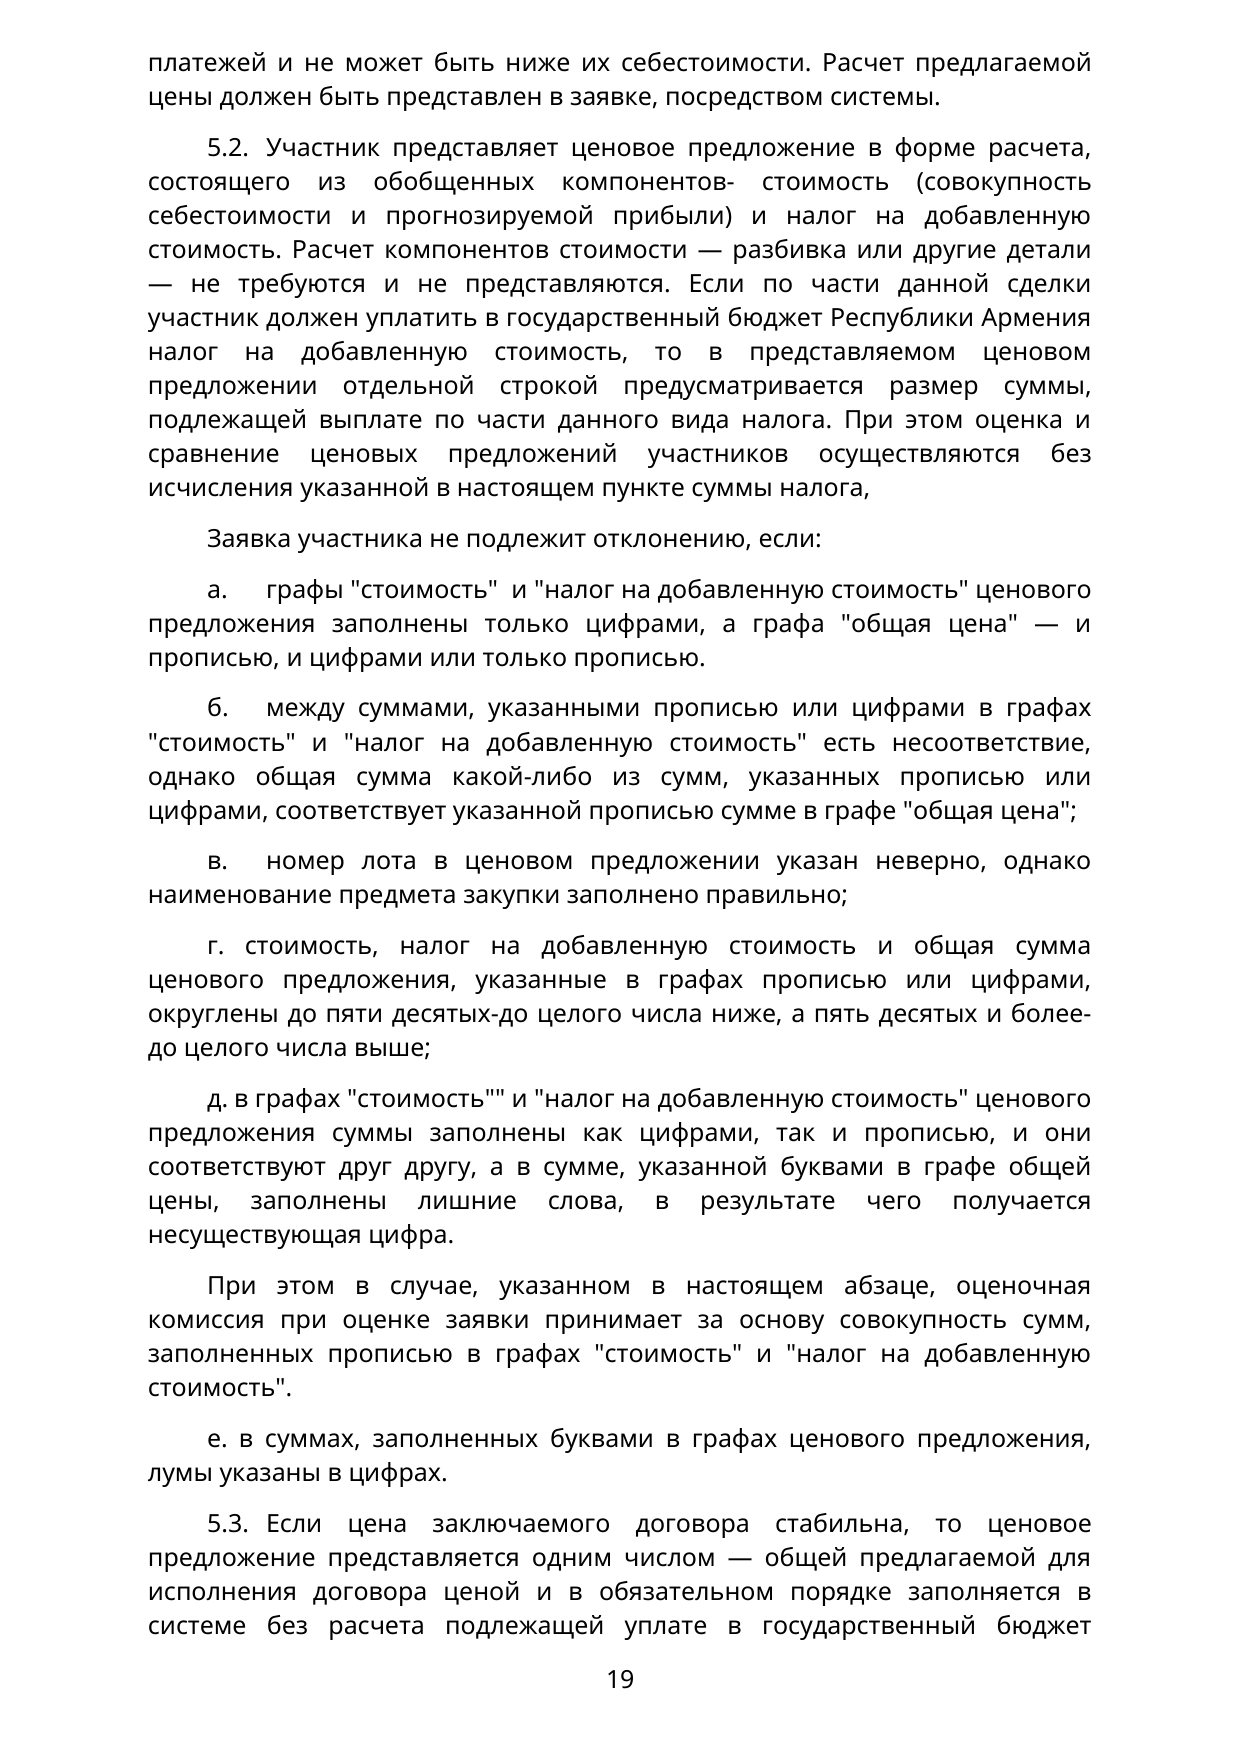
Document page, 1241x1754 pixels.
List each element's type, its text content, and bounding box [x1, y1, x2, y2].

text а. графы "стоимость" и "налог на добавленную стоимость" ценового предложения заполнены только цифрами, а графа "общая цена" — и прописью, и цифрами или только прописью. [148, 571, 1092, 673]
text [148, 44, 1092, 112]
text б. между суммами, указанными прописью или цифрами в графах "стоимость" и "налог на добавленную стоимость" есть несоответствие, однако общая сумма какой-либо из сумм, указанных прописью или цифрами, соответствует указанной прописью сумме в графе "общая цена"; [148, 690, 1092, 826]
text г. стоимость, налог на добавленную стоимость и общая сумма ценового предложения, указанные в графах прописью или цифрами, округлены до пяти десятых-до целого числа ниже, а пять десятых и более-до целого числа выше; [148, 928, 1092, 1064]
text в. номер лота в ценовом предложении указан неверно, однако наименование предмета закупки заполнено правильно; [148, 843, 1092, 911]
text е. в суммах, заполненных буквами в графах ценового предложения, лумы указаны в цифрах. [148, 1421, 1092, 1489]
text д. в графах "стоимость"" и "налог на добавленную стоимость" ценового предложения суммы заполнены как цифрами, так и прописью, и они соответствуют друг другу, а в сумме, указанной буквами в графе общей цены, заполнены лишние слова, в результате чего получается несуществующая цифра. [148, 1081, 1092, 1251]
text Заявка участника не подлежит отклонению, если: [148, 521, 1092, 554]
text При этом в случае, указанном в настоящем абзаце, оценочная комиссия при оценке заявки принимает за основу совокупность сумм, заполненных прописью в графах "стоимость" и "налог на добавленную стоимость". [148, 1268, 1092, 1404]
text 5.2. Участник представляет ценовое предложение в форме расчета, состоящего из обобщенных компонентов- стоимость (совокупность себестоимости и прогнозируемой прибыли) и налог на добавленную стоимость. Расчет компонентов стоимости — разбивка или другие детали — не требуются и не представляются. Если по части данной сделки участник должен уплатить в государственный бюджет Республики Армения налог на добавленную стоимость, то в представляемом ценовом предложении отдельной строкой предусматривается размер суммы, подлежащей выплате по части данного вида налога. При этом оценка и сравнение ценовых предложений участников осуществляются без исчисления указанной в настоящем пункте суммы налога, [148, 129, 1092, 504]
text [148, 1505, 1092, 1642]
